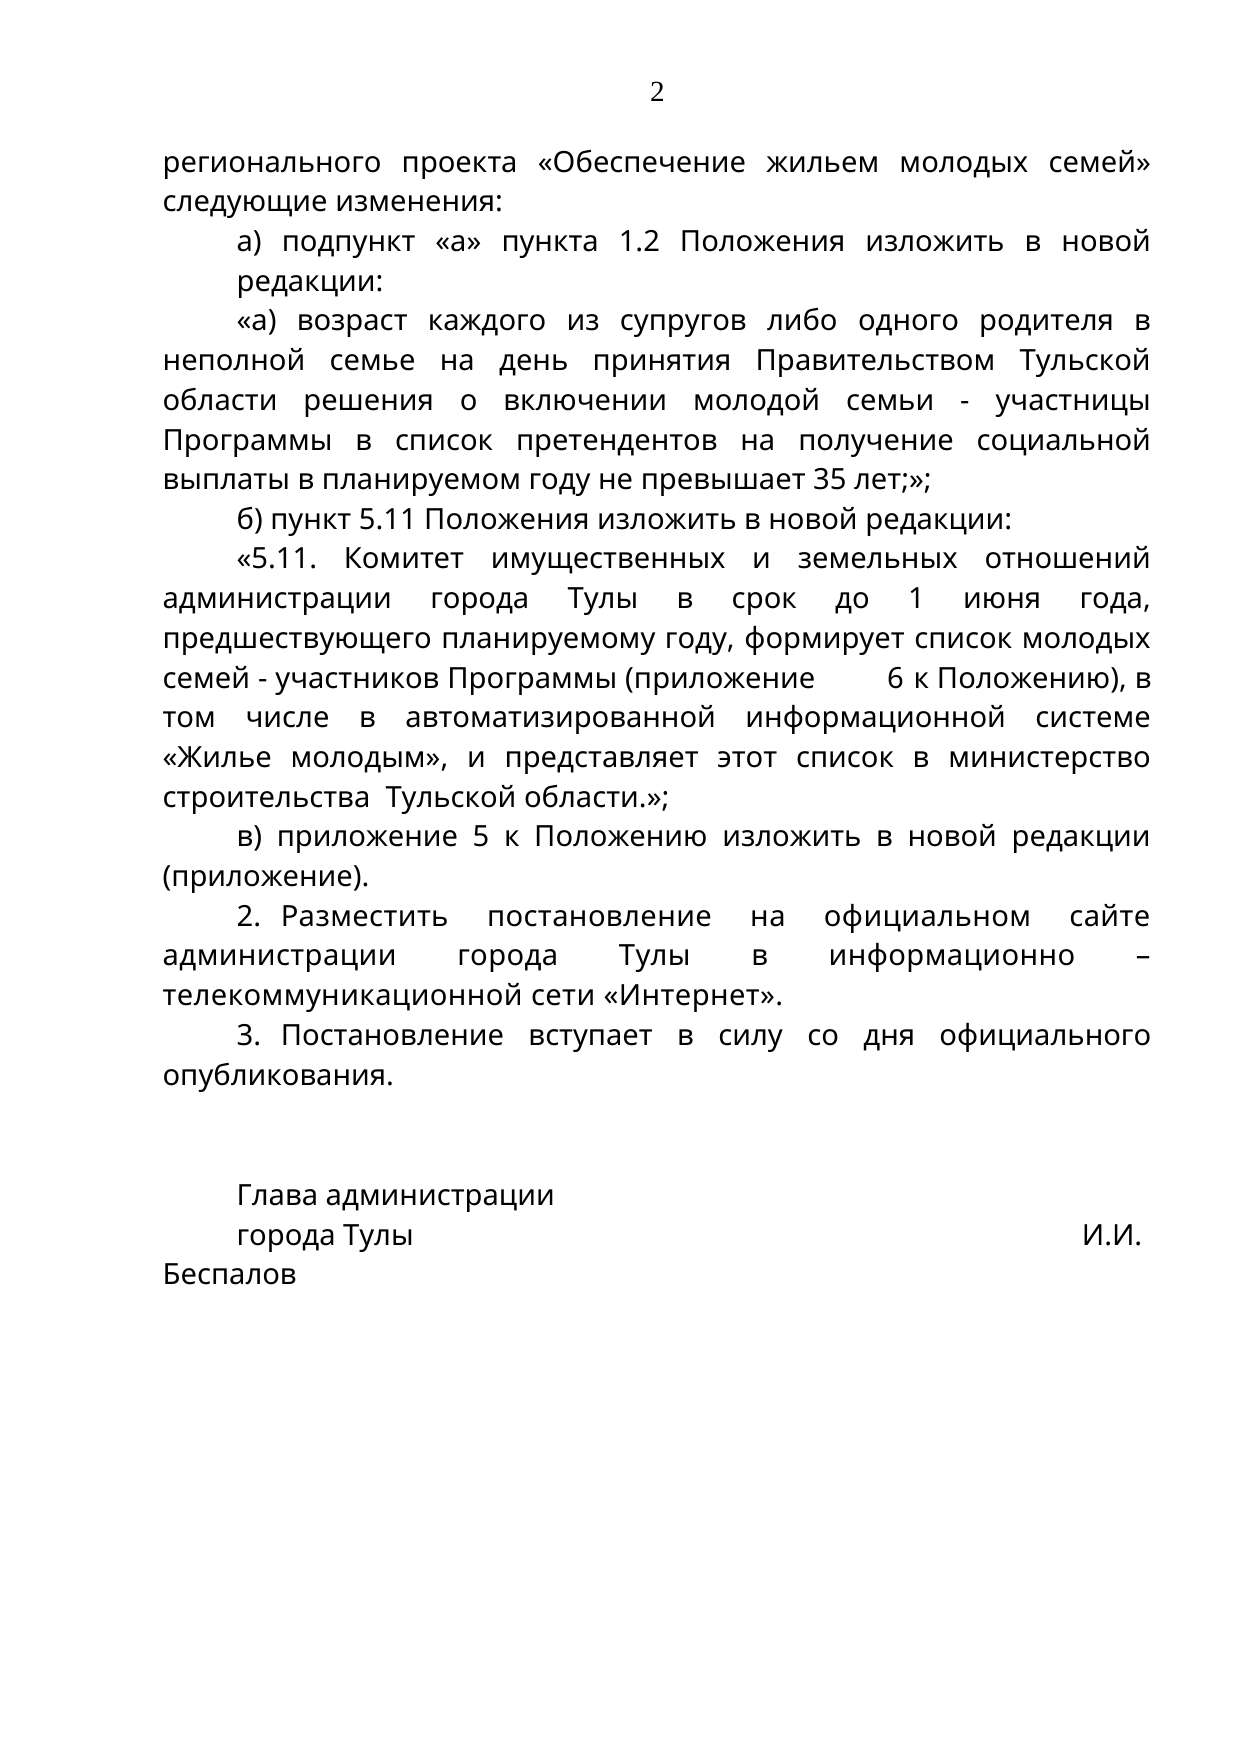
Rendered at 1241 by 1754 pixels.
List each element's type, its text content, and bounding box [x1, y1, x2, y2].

text «5.11. Комитет имущественных и земельных отношений администрации города Тулы в срок до 1 июня года, предшествующего планируемому году, формирует список молодых семей - участников Программы (приложение 6 к Положению), в том числе в автоматизированной информационной системе «Жилье молодым», и представляет этот список в министерство строительства Тульской области.»; [162, 538, 1152, 816]
text в) приложение 5 к Положению изложить в новой редакции (приложение). [162, 816, 1152, 895]
list Разместить постановление на официальном сайте администрации города Тулы в информационно – телекоммуникационной сети «Интернет». [162, 895, 1152, 1014]
list Глава администрации [162, 1174, 1152, 1214]
text «а) возраст каждого из супругов либо одного родителя в неполной семье на день принятия Правительством Тульской области решения о включении молодой семьи - участницы Программы в список претендентов на получение социальной выплаты в планируемом году не превышает 35 лет;»; [162, 300, 1152, 498]
list а) подпункт «а» пункта 1.2 Положения изложить в новой редакции: [236, 220, 1152, 300]
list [162, 141, 1152, 220]
text б) пункт 5.11 Положения изложить в новой редакции: [162, 498, 1152, 538]
list города Тулы И.И. Беспалов [162, 1214, 1152, 1293]
list Постановление вступает в силу со дня официального опубликования. [162, 1014, 1152, 1094]
